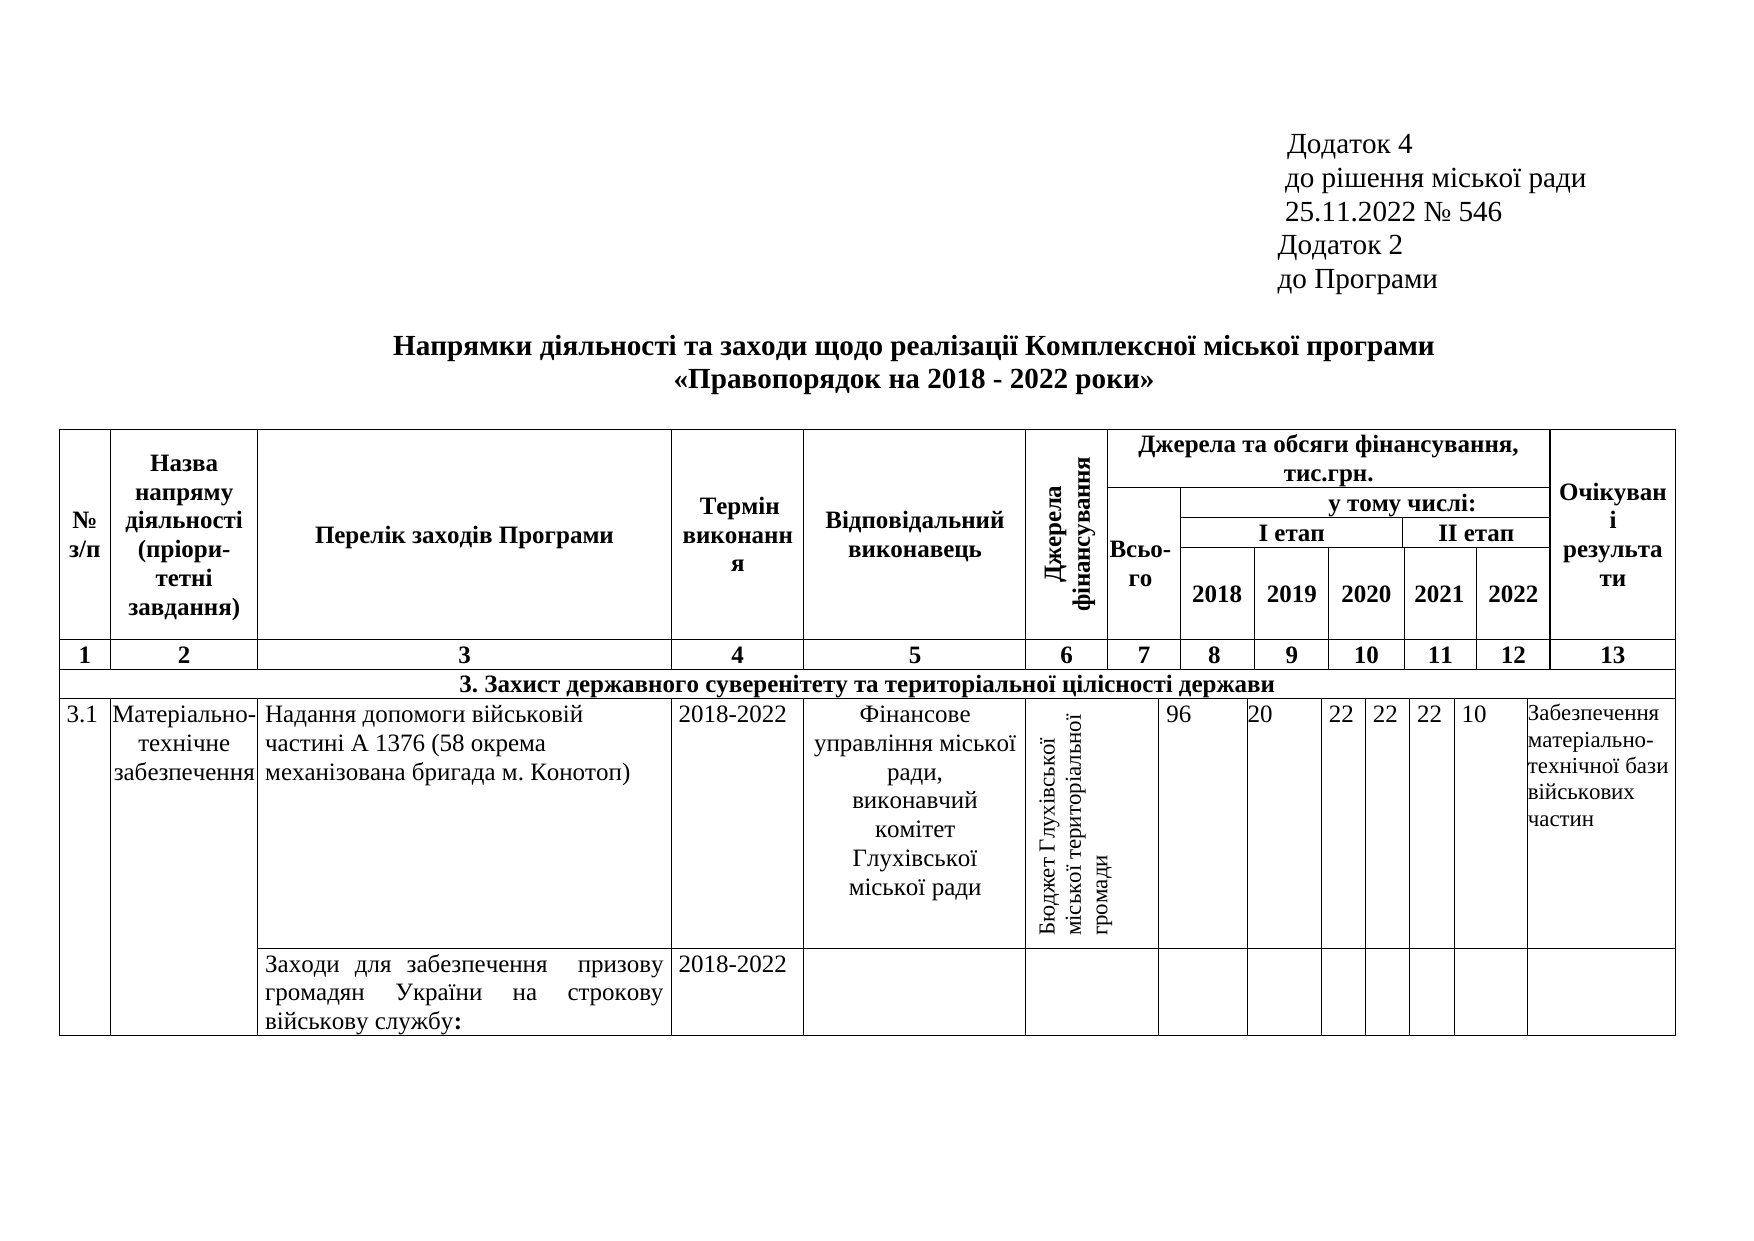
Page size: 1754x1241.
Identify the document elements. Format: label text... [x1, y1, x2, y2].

table_cell 2021 [1405, 548, 1476, 639]
table_cell 22 [1410, 699, 1454, 948]
table_cell 4 [672, 640, 803, 668]
table_cell 10 [1329, 640, 1404, 668]
table_cell [1026, 949, 1158, 1035]
table_cell 13 [1551, 640, 1675, 668]
table_cell [1528, 949, 1675, 1035]
text 25.11.2022 № 546 [118, 194, 1636, 227]
table_header Джерела та обсяги фінансування, тис.грн. [1108, 430, 1549, 487]
table_cell 3. Захист державного суверенітету та територіальної цілісності держави [60, 670, 1675, 698]
table_cell Фінансове управління міської ради, виконавчий комітет Глухівської міської ради [804, 699, 1025, 948]
table_header Джерела фінансування [1026, 430, 1107, 639]
table_cell 20 [1248, 699, 1321, 948]
table_cell [1322, 949, 1365, 1035]
table_cell 2018-2022 [672, 949, 803, 1035]
text «Правопорядок на 2018 - 2022 роки» [118, 361, 1636, 395]
table_cell у тому числі: [1181, 488, 1549, 517]
table_cell [1366, 949, 1409, 1035]
table_cell 1 [60, 640, 110, 668]
table_cell 22 [1366, 699, 1409, 948]
text Додаток 4 [118, 127, 1636, 160]
table_cell Матеріально-технічне забезпечення [111, 699, 257, 1035]
table_cell 22 [1322, 699, 1365, 948]
table_cell 3.1 [60, 699, 110, 1035]
table_cell ІІ етап [1403, 518, 1549, 547]
text до Програми [118, 261, 1636, 294]
table_cell 2019 [1255, 548, 1328, 639]
table_cell [1248, 949, 1321, 1035]
text до рішення міської ради [118, 160, 1636, 194]
table_cell 6 [1026, 640, 1107, 668]
table_cell [1410, 949, 1454, 1035]
table_cell 5 [804, 640, 1025, 668]
table_cell 10 [1455, 699, 1527, 948]
table_cell 2022 [1477, 548, 1549, 639]
table_cell 2 [111, 640, 257, 668]
table_cell Бюджет Глухівської міської територіальної громади [1026, 699, 1158, 948]
table_cell [804, 949, 1025, 1035]
table_header Назва напряму діяльності (пріори-тетні завдання) [111, 430, 257, 639]
table_cell 3 [258, 640, 671, 668]
table_header Очікувані результати [1551, 430, 1675, 639]
table_header Термін виконання [672, 430, 803, 639]
table_cell [1159, 949, 1247, 1035]
table_cell І етап [1181, 518, 1402, 547]
table_cell 12 [1477, 640, 1549, 668]
table_header Відповідальний виконавець [804, 430, 1025, 639]
table_cell 2020 [1329, 548, 1404, 639]
table_cell 8 [1181, 640, 1254, 668]
table_cell 2018-2022 [672, 699, 803, 948]
table_header № з/п [60, 430, 110, 639]
table_cell 96 [1159, 699, 1247, 948]
table_cell Всьо-го [1108, 488, 1180, 639]
text Напрямки діяльності та заходи щодо реалізації Комплексної міської програми [118, 328, 1636, 361]
text Додаток 2 [118, 227, 1636, 261]
table_cell Забезпечення матеріально-технічної бази військових частин [1528, 699, 1675, 948]
table_cell 7 [1108, 640, 1180, 668]
table_cell Заходи для забезпечення призову громадян України на строкову військову службу: [258, 949, 671, 1035]
table_cell 11 [1405, 640, 1476, 668]
table_cell 9 [1255, 640, 1328, 668]
table_cell Надання допомоги військовій частині А 1376 (58 окрема механізована бригада м. Конотоп) [258, 699, 671, 948]
table_header Перелік заходів Програми [258, 430, 671, 639]
table_cell [1455, 949, 1527, 1035]
table_cell 2018 [1181, 548, 1254, 639]
